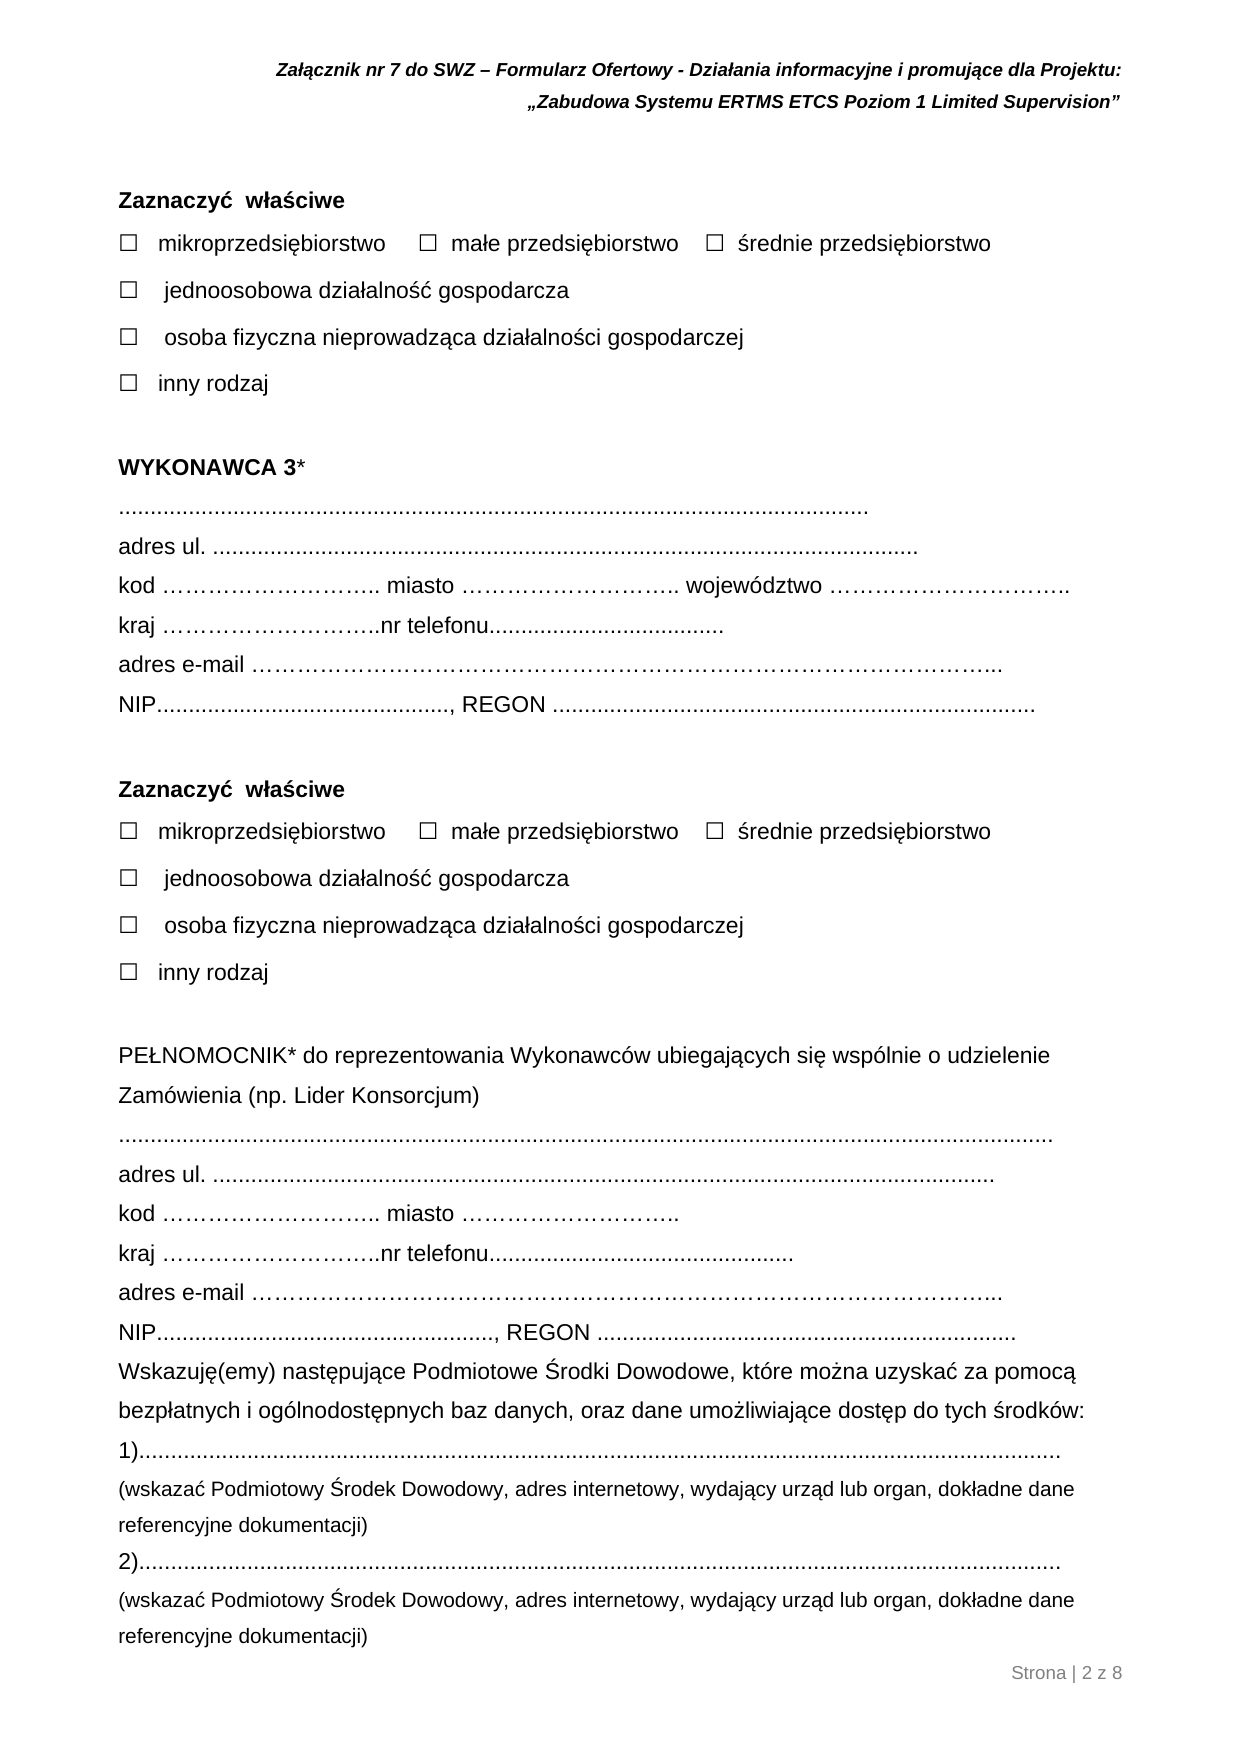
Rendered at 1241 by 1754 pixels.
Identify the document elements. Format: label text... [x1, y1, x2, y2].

text osoba fizyczna nieprowadząca działalności gospodarczej [118, 320, 1122, 352]
text inny rodzaj [118, 956, 1122, 987]
text kod ……………………….. miasto ……………………….. województwo ………………………….. [118, 572, 1122, 598]
text jednoosobowa działalność gospodarcza [118, 273, 1122, 305]
text Zaznaczyć właściwe [118, 776, 1122, 802]
text kod ……………………….. miasto ……………………….. [118, 1200, 1122, 1226]
text Wskazuję(emy) następujące Podmiotowe Środki Dowodowe, które można uzyskać za pomocą bezpłatnych i ogólnodostępnych baz danych, oraz dane umożliwiające dostęp do tych środków: [118, 1358, 1122, 1424]
text kraj ………………………..nr telefonu..................................... [118, 612, 1122, 638]
text adres ul. ........................................................................................................................... [118, 1161, 1122, 1187]
text adres ul. ............................................................................................................... [118, 533, 1122, 559]
text PEŁNOMOCNIK* do reprezentowania Wykonawców ubiegających się wspólnie o udzielenie Zamówienia (np. Lider Konsorcjum) [118, 1042, 1122, 1108]
text Zaznaczyć właściwe [118, 187, 1122, 213]
text 2)................................................................................................................................................. [118, 1548, 1122, 1575]
text WYKONAWCA 3* [118, 454, 1122, 480]
text adres e-mail ……………………………………………………………………………………... [118, 1279, 1122, 1305]
text adres e-mail ……………………………………………………………………………………... [118, 651, 1122, 677]
text osoba fizyczna nieprowadząca działalności gospodarczej [118, 909, 1122, 940]
text 1)................................................................................................................................................. [118, 1437, 1122, 1463]
text (wskazać Podmiotowy Środek Dowodowy, adres internetowy, wydający urząd lub organ, dokładne dane referencyjne dokumentacji) [118, 1476, 1122, 1536]
text inny rodzaj [118, 367, 1122, 398]
text mikroprzedsiębiorstwo małe przedsiębiorstwo średnie przedsiębiorstwo [118, 815, 1122, 846]
text jednoosobowa działalność gospodarcza [118, 862, 1122, 893]
text ................................................................................................................................................... [118, 1121, 1122, 1147]
text (wskazać Podmiotowy Środek Dowodowy, adres internetowy, wydający urząd lub organ, dokładne dane referencyjne dokumentacji) [118, 1588, 1122, 1648]
text NIP.............................................., REGON ............................................................................ [118, 691, 1122, 717]
text NIP....................................................., REGON .................................................................. [118, 1318, 1122, 1345]
text ...................................................................................................................... [118, 493, 1122, 519]
text kraj ………………………..nr telefonu................................................ [118, 1239, 1122, 1266]
text mikroprzedsiębiorstwo małe przedsiębiorstwo średnie przedsiębiorstwo [118, 227, 1122, 258]
